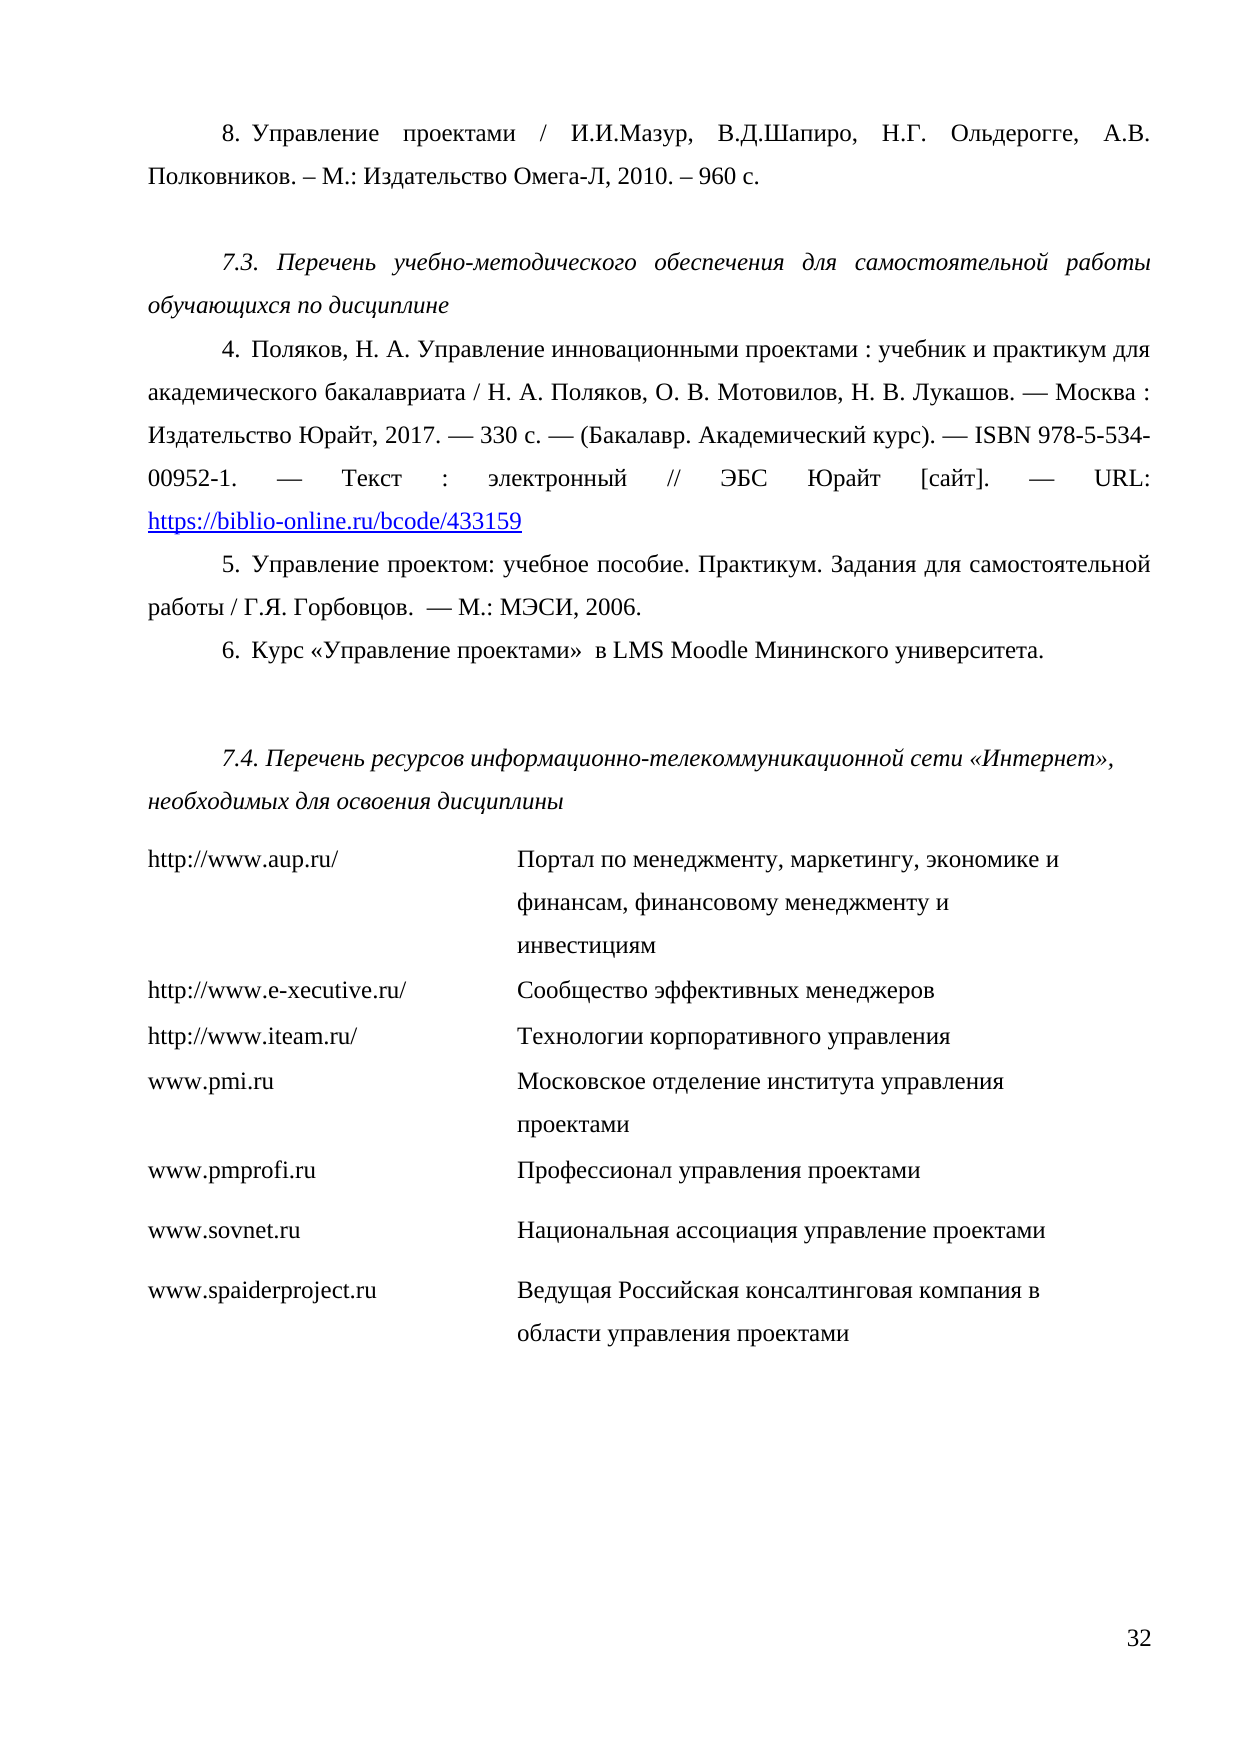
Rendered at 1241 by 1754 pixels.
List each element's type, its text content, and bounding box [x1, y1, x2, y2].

list Управление проектом: учебное пособие. Практикум. Задания для самостоятельной работы / Г.Я. Горбовцов. — М.: МЭСИ, 2006. [148, 549, 1152, 621]
table_cell Национальная ассоциация управление проектами [506, 1215, 1071, 1275]
table_cell www.sovnet.ru [136, 1215, 506, 1275]
table_cell www.pmi.ru [136, 1066, 506, 1155]
table_header http://www.aup.ru/ [136, 844, 506, 975]
table_cell http://www.e-xecutive.ru/ [136, 975, 506, 1021]
table_cell www.pmprofi.ru [136, 1155, 506, 1215]
table_cell Московское отделение института управления проектами [506, 1066, 1071, 1155]
table_cell Технологии корпоративного управления [506, 1021, 1071, 1066]
table_cell Сообщество эффективных менеджеров [506, 975, 1071, 1021]
table_cell Ведущая Российская консалтинговая компания в области управления проектами [506, 1275, 1071, 1364]
list Управление проектами / И.И.Мазур, В.Д.Шапиро, Н.Г. Ольдерогге, А.В. Полковников. – М.: Издательство Омега-Л, 2010. – 960 с. [148, 118, 1152, 190]
list Курс «Управление проектами» в LMS Moodle Мининского университета. [148, 636, 1152, 664]
table_header Портал по менеджменту, маркетингу, экономике и финансам, финансовому менеджменту и инвестициям [506, 844, 1071, 975]
text 7.4. Перечень ресурсов информационно-телекоммуникационной сети «Интернет», необходимых для освоения дисциплины [148, 743, 1152, 814]
table_cell Профессионал управления проектами [506, 1155, 1071, 1215]
table_cell http://www.iteam.ru/ [136, 1021, 506, 1066]
table_cell www.spaiderproject.ru [136, 1275, 506, 1364]
list 7.3. Перечень учебно-методического обеспечения для самостоятельной работы обучающихся по дисциплине [148, 247, 1152, 319]
list Поляков, Н. А. Управление инновационными проектами : учебник и практикум для академического бакалавриата / Н. А. Поляков, О. В. Мотовилов, Н. В. Лукашов. — Москва : Издательство Юрайт, 2017. — 330 с. — (Бакалавр. Академический курс). — ISBN 978-5-534-00952-1. — Текст : электронный // ЭБС Юрайт [сайт]. — URL: https://biblio-online.ru/bcode/433159 [148, 334, 1152, 535]
